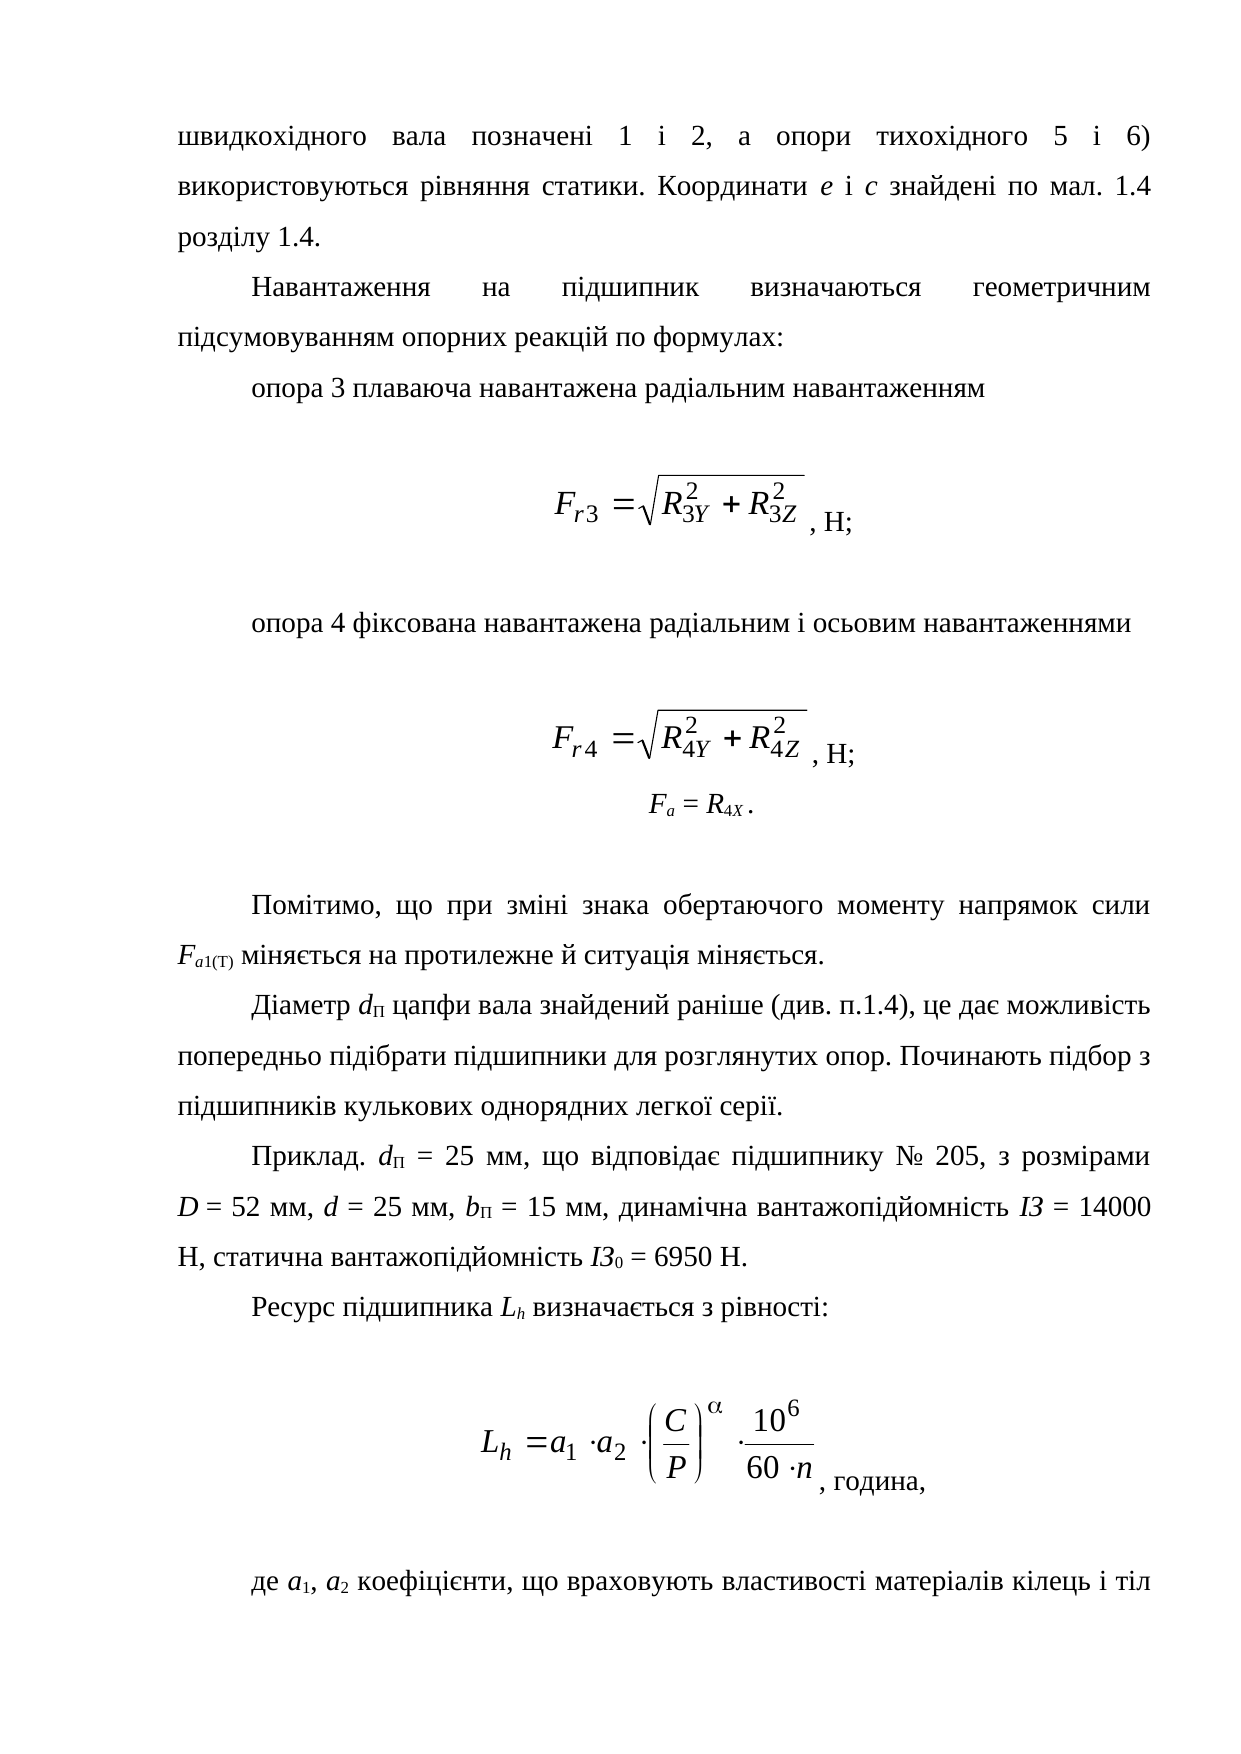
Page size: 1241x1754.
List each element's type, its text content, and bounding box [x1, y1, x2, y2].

text , година, [177, 1390, 1152, 1496]
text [177, 1563, 1152, 1597]
text , Н; [177, 470, 1152, 538]
text опора 3 плаваюча навантажена радіальним навантаженням [177, 370, 1152, 403]
text , Н; [177, 705, 1152, 769]
text Діаметр dП цапфи вала знайдений раніше (див. п.1.4), це дає можливість попередньо підібрати підшипники для розглянутих опор. Починають підбор з підшипників кулькових однорядних легкої серії. [177, 987, 1152, 1122]
text Ресурс підшипника Lh визначається з рівності: [177, 1289, 1152, 1323]
text Помітимо, що при зміні знака обертаючого моменту напрямок сили Fa1(Т) міняється на протилежне й ситуація міняється. [177, 887, 1152, 971]
text Навантаження на підшипник визначаються геометричним підсумовуванням опорних реакцій по формулах: [177, 269, 1152, 353]
text Приклад. dП = , що відповідає підшипнику № 205, з розмірами D = , d = , bП = , динамічна вантажопідйомність ІЗ = 14000 Н, статична вантажопідйомність ІЗ0 = 6950 Н. [177, 1138, 1152, 1273]
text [177, 118, 1152, 252]
text Fa = R4X . [177, 786, 1152, 820]
text опора 4 фіксована навантажена радіальним і осьовим навантаженнями [177, 605, 1152, 638]
